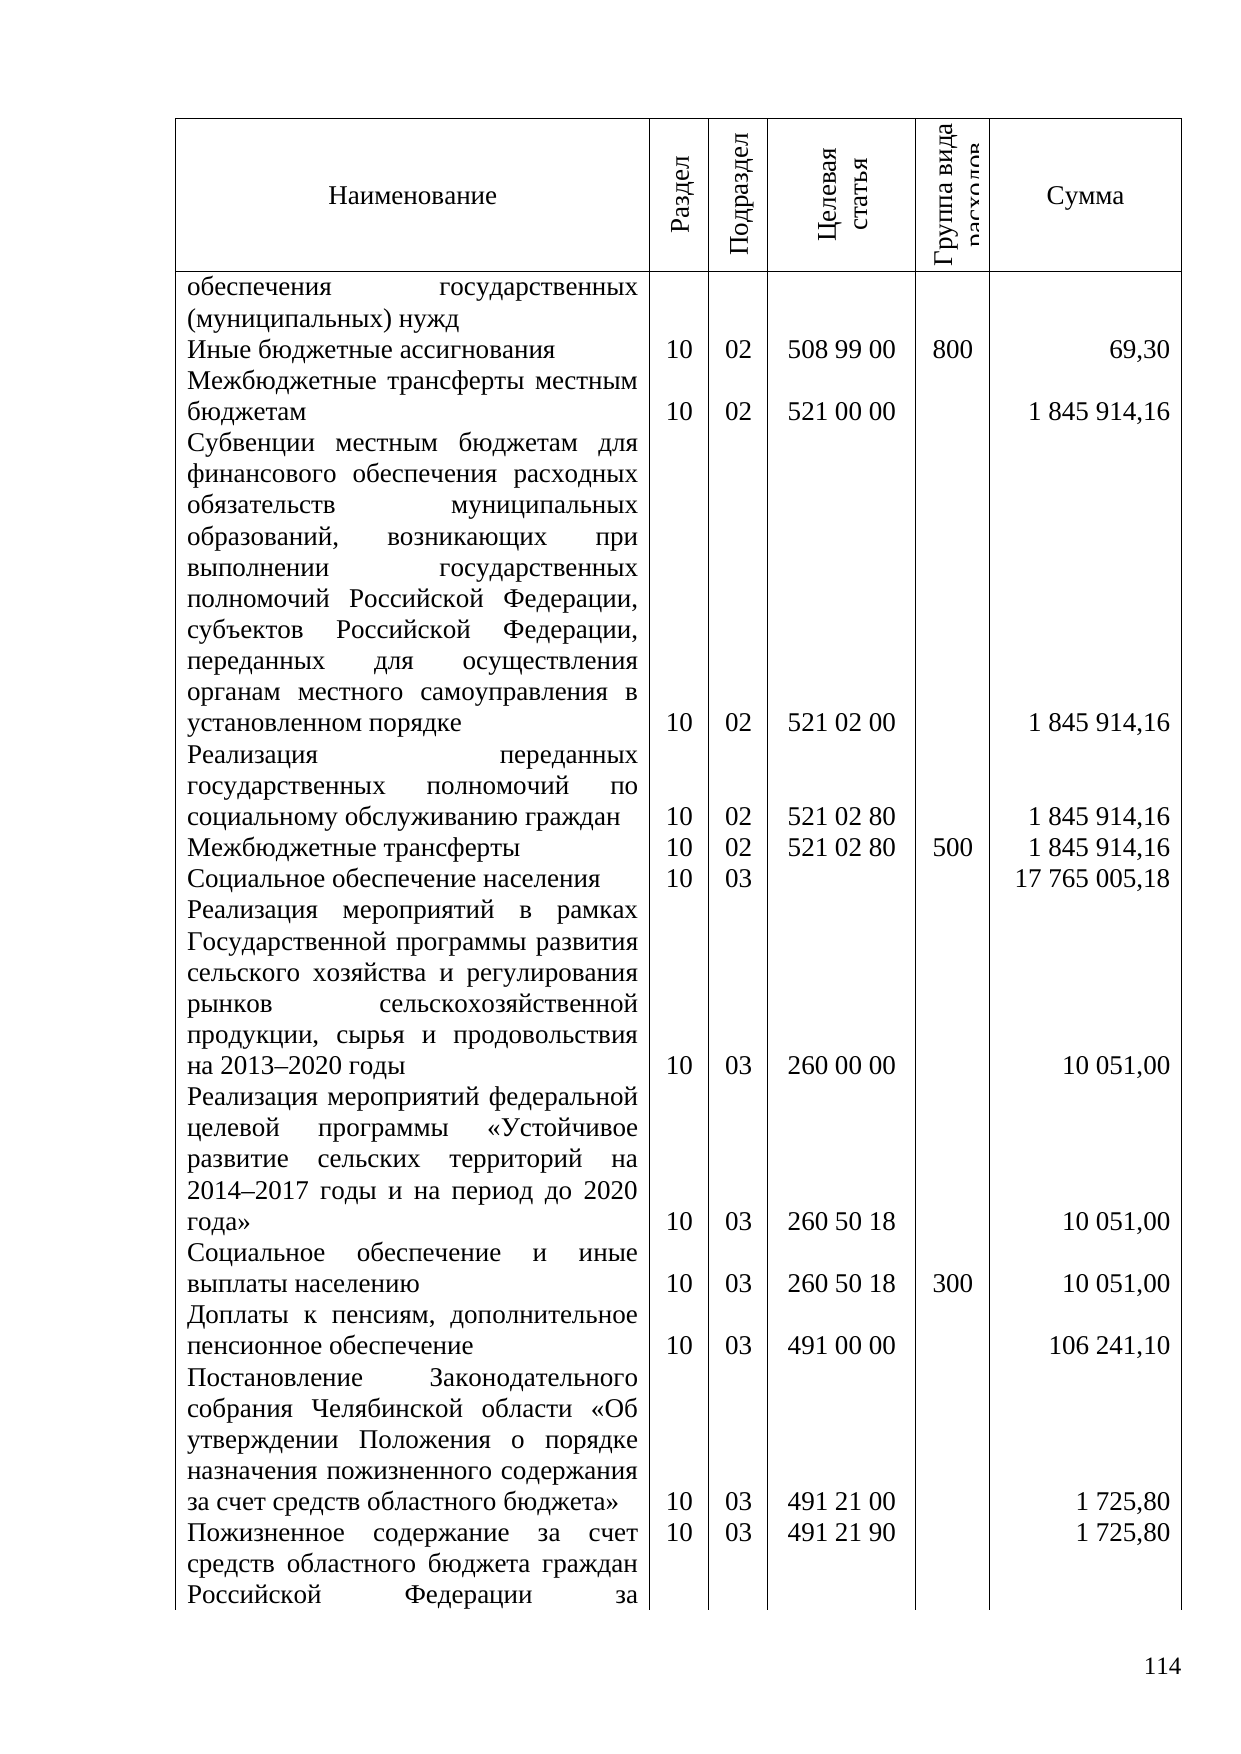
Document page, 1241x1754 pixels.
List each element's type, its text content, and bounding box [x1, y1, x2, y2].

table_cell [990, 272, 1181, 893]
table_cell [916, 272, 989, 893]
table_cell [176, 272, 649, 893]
table_header Раздел [650, 119, 708, 271]
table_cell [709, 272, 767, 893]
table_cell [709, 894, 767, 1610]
table_header Целевая статья [768, 119, 915, 271]
table_header Группа вида расходов [916, 119, 989, 271]
table_header Подраздел [709, 119, 767, 271]
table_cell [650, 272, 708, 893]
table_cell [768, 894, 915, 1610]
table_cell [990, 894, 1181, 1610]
table_header Сумма [990, 119, 1181, 271]
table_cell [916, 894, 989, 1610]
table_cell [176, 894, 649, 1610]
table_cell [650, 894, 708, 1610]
table_header Наименование [176, 119, 649, 271]
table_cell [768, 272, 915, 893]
